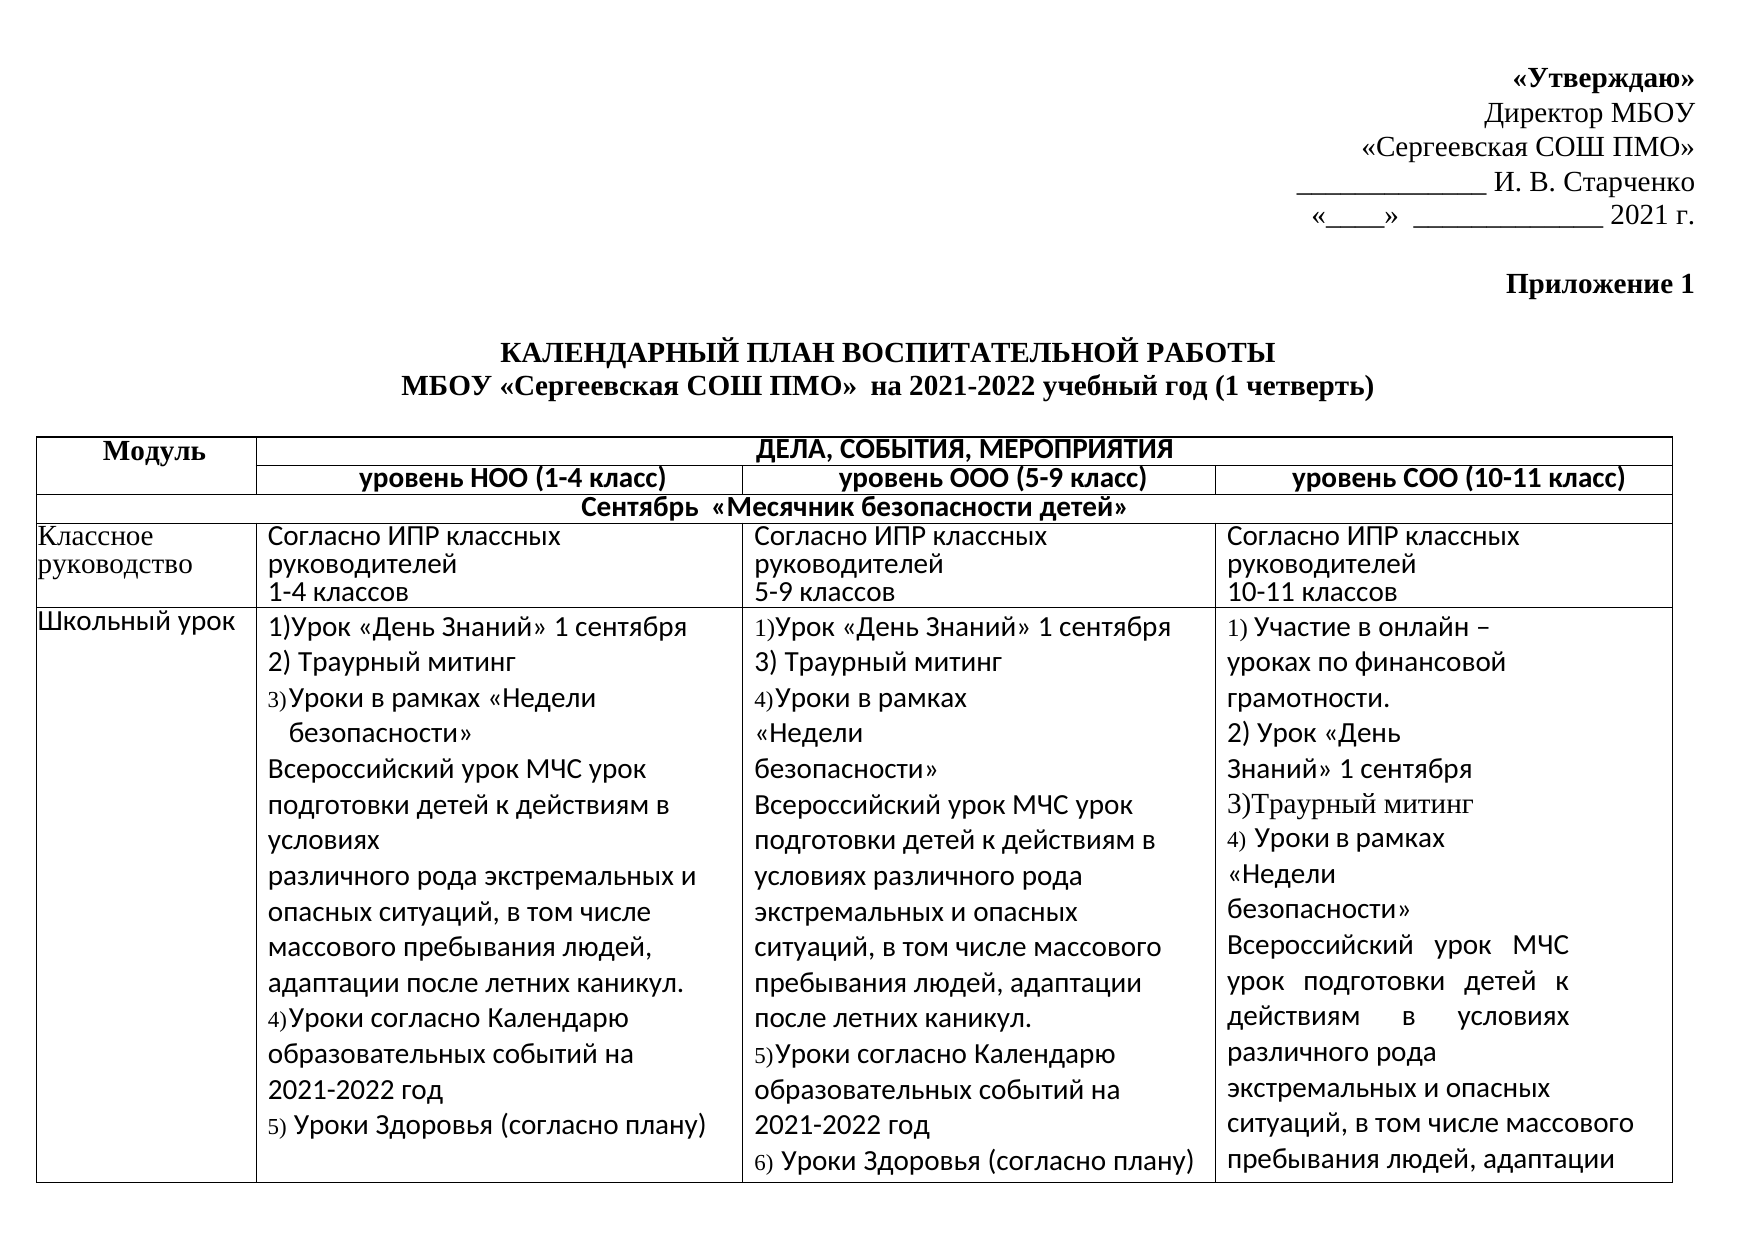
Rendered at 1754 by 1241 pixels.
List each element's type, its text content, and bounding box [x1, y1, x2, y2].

text «Сергеевская СОШ ПМО» [25, 129, 1695, 163]
text МБОУ «Сергеевская СОШ ПМО» на 2021-2022 учебный год (1 четверть) [81, 368, 1695, 402]
table_cell Согласно ИПР классных руководителей 5-9 классов [743, 524, 1215, 607]
table_cell Согласно ИПР классных руководителей 10-11 классов [1216, 524, 1672, 607]
text Приложение 1 [25, 267, 1695, 300]
table_header ДЕЛА, СОБЫТИЯ, МЕРОПРИЯТИЯ [257, 438, 1672, 465]
table_cell уровень СОО (10-11 класс) [1216, 466, 1672, 494]
text «Утверждаю» [25, 60, 1695, 94]
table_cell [743, 608, 1215, 1182]
text _____________ И. В. Старченко [25, 164, 1695, 197]
table_header Модуль [37, 438, 256, 494]
text «____» _____________ 2021 г. [25, 197, 1695, 231]
table_cell уровень ООО (5-9 класс) [743, 466, 1215, 494]
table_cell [1216, 608, 1672, 1182]
table_cell Сентябрь «Месячник безопасности детей» [37, 495, 1672, 523]
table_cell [257, 608, 742, 1182]
table_cell Согласно ИПР классных руководителей 1-4 классов [257, 524, 742, 607]
table_cell уровень НОО (1-4 класс) [257, 466, 742, 494]
table_cell Классное руководство [37, 524, 256, 607]
table_cell Школьный урок [37, 608, 256, 1182]
text Директор МБОУ [25, 95, 1695, 128]
text КАЛЕНДАРНЫЙ ПЛАН ВОСПИТАТЕЛЬНОЙ РАБОТЫ [81, 335, 1695, 368]
